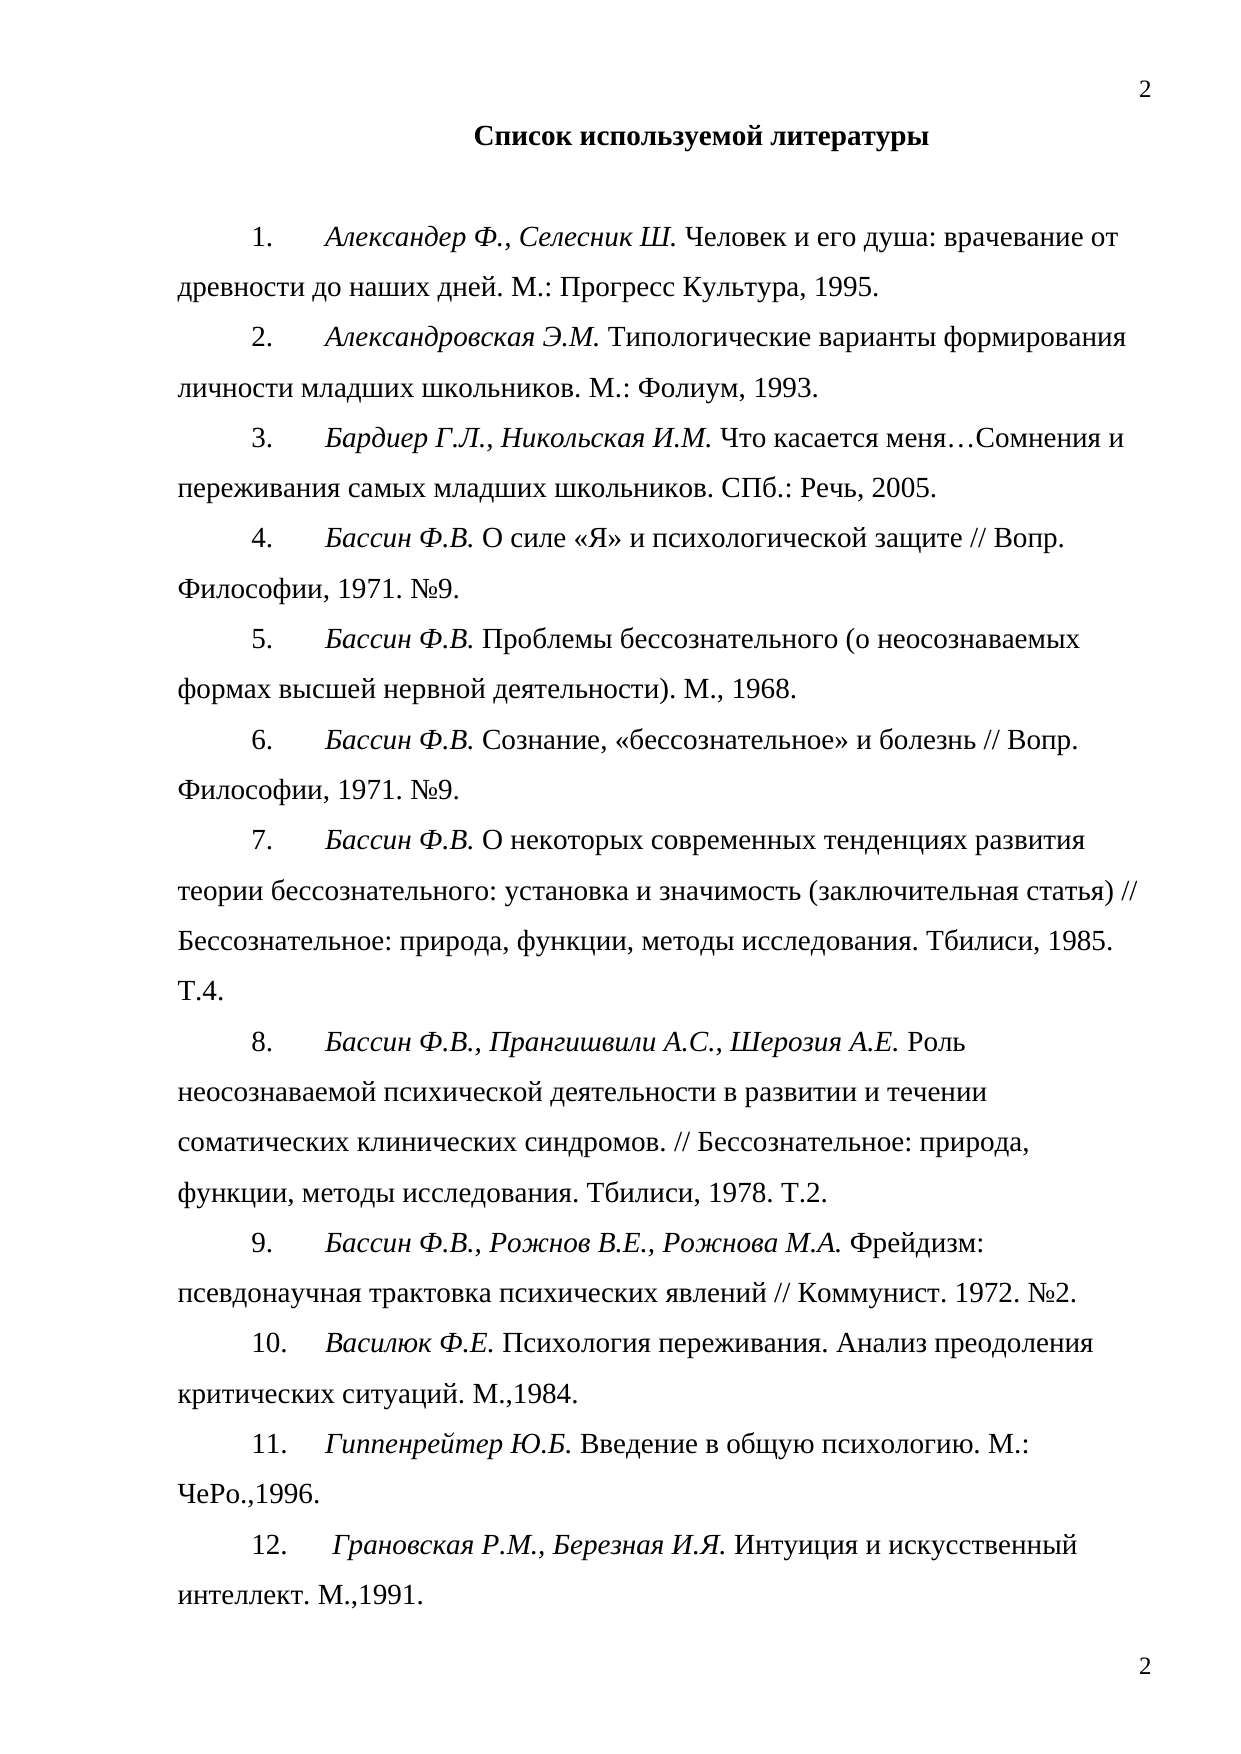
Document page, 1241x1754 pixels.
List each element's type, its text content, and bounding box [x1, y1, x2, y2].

list Василюк Ф.Е. Психология переживания. Анализ преодоления критических ситуаций. М.,1984. [177, 1326, 1152, 1409]
list Грановская Р.М., Березная И.Я. Интуиция и искусственный интеллект. М.,1991. [177, 1527, 1152, 1611]
list Александровская Э.М. Типологические варианты формирования личности младших школьников. М.: Фолиум, 1993. [177, 319, 1152, 403]
list Бассин Ф.В. О силе «Я» и психологической защите // Вопр. Философии, 1971. №9. [177, 521, 1152, 604]
list Бассин Ф.В., Прангишвили А.С., Шерозия А.Е. Роль неосознаваемой психической деятельности в развитии и течении соматических клинических синдромов. // Бессознательное: природа, функции, методы исследования. Тбилиси, 1978. Т.2. [177, 1024, 1152, 1208]
list Бассин Ф.В. Проблемы бессознательного (о неосознаваемых формах высшей нервной деятельности). М., 1968. [177, 621, 1152, 705]
list Александер Ф., Селесник Ш. Человек и его душа: врачевание от древности до наших дней. М.: Прогресс Культура, 1995. [177, 219, 1152, 303]
list Бардиер Г.Л., Никольская И.М. Что касается меня…Сомнения и переживания самых младших школьников. СПб.: Речь, 2005. [177, 420, 1152, 504]
list Гиппенрейтер Ю.Б. Введение в общую психологию. М.: ЧеРо.,1996. [177, 1426, 1152, 1510]
list Бассин Ф.В. О некоторых современных тенденциях развития теории бессознательного: установка и значимость (заключительная статья) // Бессознательное: природа, функции, методы исследования. Тбилиси, 1985. Т.4. [177, 822, 1152, 1007]
list Бассин Ф.В. Сознание, «бессознательное» и болезнь // Вопр. Философии, 1971. №9. [177, 722, 1152, 806]
text Список используемой литературы [177, 118, 1152, 152]
list Бассин Ф.В., Рожнов В.Е., Рожнова М.А. Фрейдизм: псевдонаучная трактовка психических явлений // Коммунист. 1972. №2. [177, 1225, 1152, 1309]
